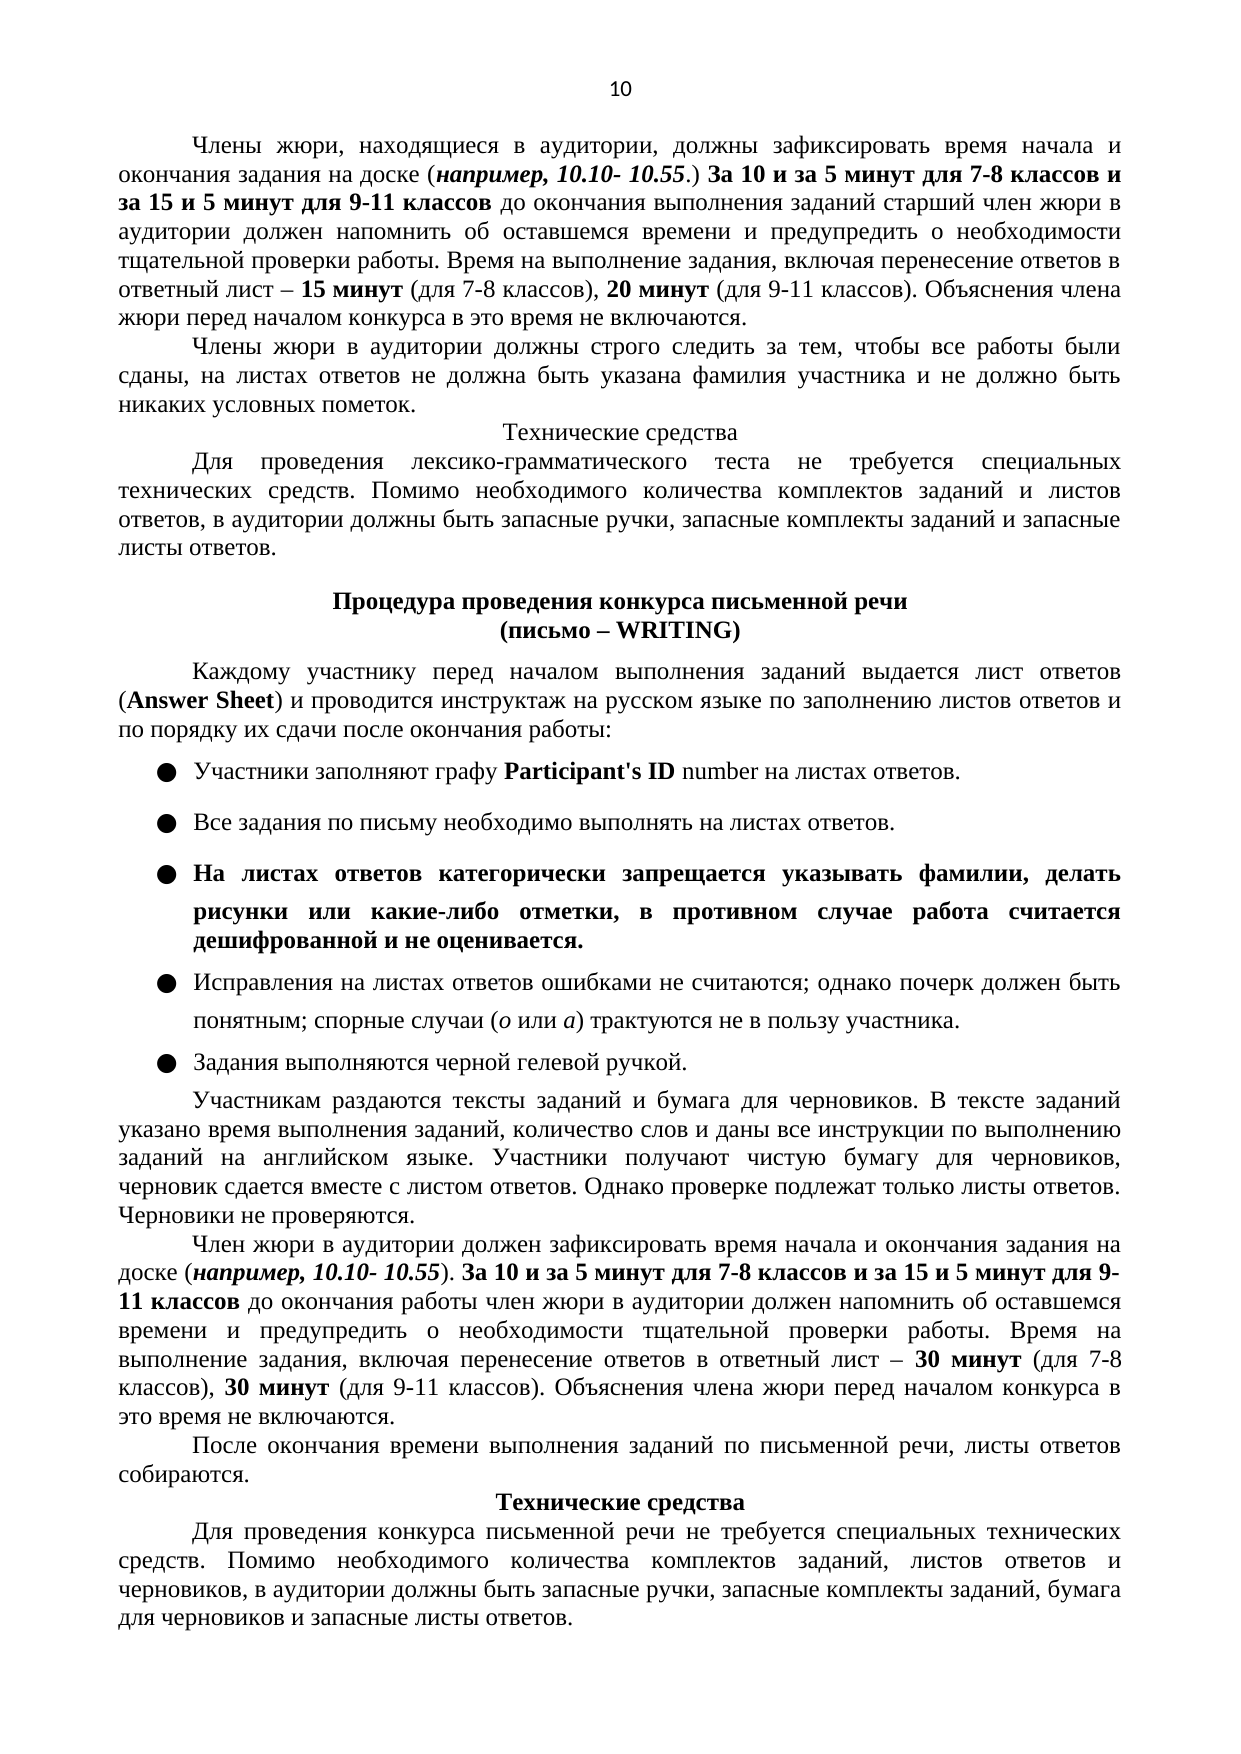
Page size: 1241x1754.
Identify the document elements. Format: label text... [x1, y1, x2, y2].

list Исправления на листах ответов ошибками не считаются; однако почерк должен быть понятным; спорные случаи (о или а) трактуются не в пользу участника. [156, 954, 1122, 1034]
text Члены жюри, находящиеся в аудитории, должны зафиксировать время начала и окончания задания на доске (например, 10.10- 10.55.) За 10 и за 5 минут для 7-8 классов и за 15 и 5 минут для 9-11 классов до окончания выполнения заданий старший член жюри в аудитории должен напомнить об оставшемся времени и предупредить о необходимости тщательной проверки работы. Время на выполнение задания, включая перенесение ответов в ответный лист – 15 минут (для 7-8 классов), 20 минут (для 9-11 классов). Объяснения члена жюри перед началом конкурса в это время не включаются. [118, 130, 1122, 331]
text Участникам раздаются тексты заданий и бумага для черновиков. В тексте заданий указано время выполнения заданий, количество слов и даны все инструкции по выполнению заданий на английском языке. Участники получают чистую бумагу для черновиков, черновик сдается вместе с листом ответов. Однако проверке подлежат только листы ответов. Черновики не проверяются. [118, 1085, 1122, 1229]
list Участники заполняют графу Participant's ID number на листах ответов. [156, 742, 1122, 794]
text Члены жюри в аудитории должны строго следить за тем, чтобы все работы были сданы, на листах ответов не должна быть указана фамилия участника и не должно быть никаких условных пометок. [118, 331, 1122, 417]
text Для проведения конкурса письменной речи не требуется специальных технических средств. Помимо необходимого количества комплектов заданий, листов ответов и черновиков, в аудитории должны быть запасные ручки, запасные комплекты заданий, бумага для черновиков и запасные листы ответов. [118, 1516, 1122, 1631]
text Технические средства [118, 417, 1122, 446]
text Член жюри в аудитории должен зафиксировать время начала и окончания задания на доске (например, 10.10- 10.55). За 10 и за 5 минут для 7-8 классов и за 15 и 5 минут для 9-11 классов до окончания работы член жюри в аудитории должен напомнить об оставшемся времени и предупредить о необходимости тщательной проверки работы. Время на выполнение задания, включая перенесение ответов в ответный лист – 30 минут (для 7-8 классов), 30 минут (для 9-11 классов). Объяснения члена жюри перед началом конкурса в это время не включаются. [118, 1229, 1122, 1430]
text После окончания времени выполнения заданий по письменной речи, листы ответов собираются. [118, 1430, 1122, 1487]
text (письмо – WRITING) [118, 615, 1122, 644]
text Каждому участнику перед началом выполнения заданий выдается лист ответов (Answer Sheet) и проводится инструктаж на русском языке по заполнению листов ответов и по порядку их сдачи после окончания работы: [118, 656, 1122, 742]
list На листах ответов категорически запрещается указывать фамилии, делать рисунки или какие-либо отметки, в противном случае работа считается дешифрованной и не оценивается. [156, 845, 1122, 954]
list Все задания по письму необходимо выполнять на листах ответов. [156, 794, 1122, 845]
text Процедура проведения конкурса письменной речи [118, 586, 1122, 615]
text Для проведения лексико-грамматического теста не требуется специальных технических средств. Помимо необходимого количества комплектов заданий и листов ответов, в аудитории должны быть запасные ручки, запасные комплекты заданий и запасные листы ответов. [118, 446, 1122, 561]
text Технические средства [118, 1487, 1122, 1516]
list Задания выполняются черной гелевой ручкой. [156, 1034, 1122, 1085]
